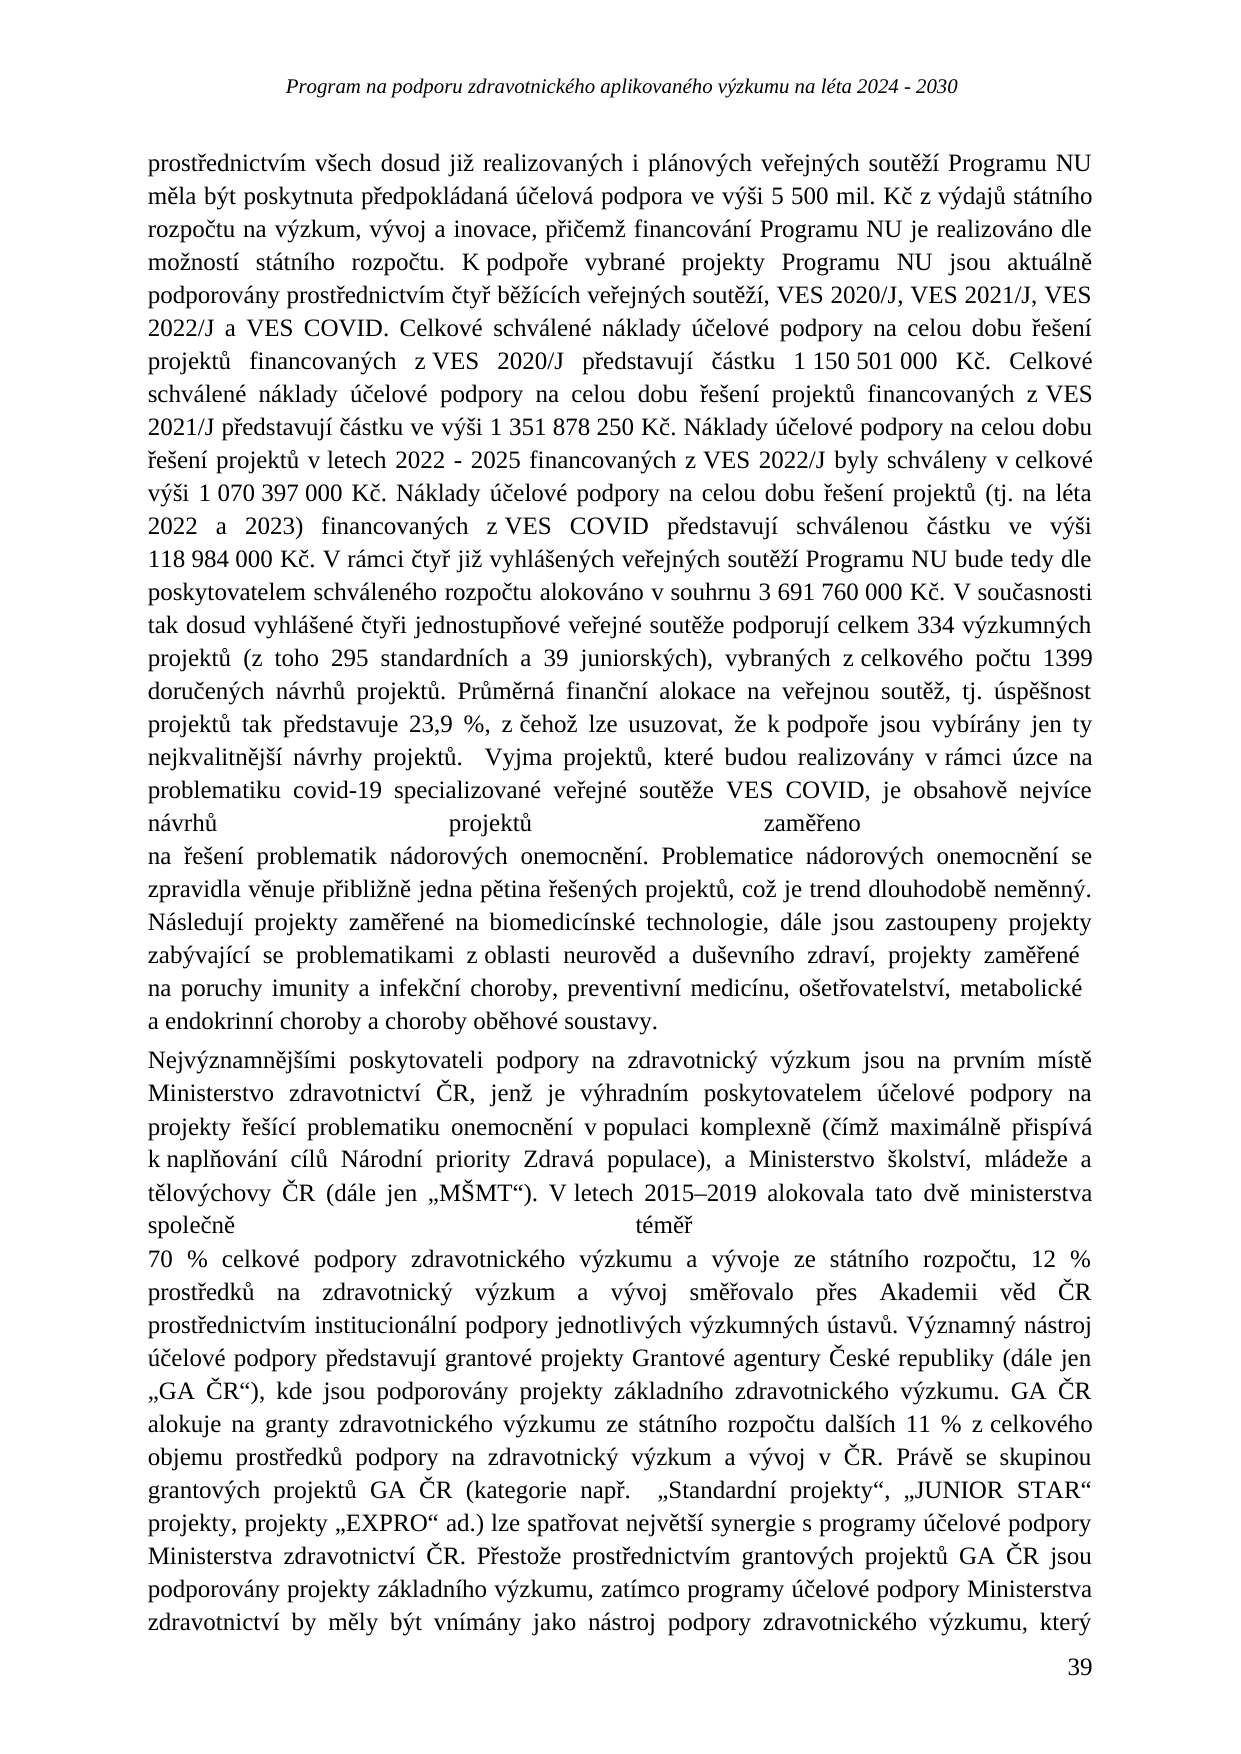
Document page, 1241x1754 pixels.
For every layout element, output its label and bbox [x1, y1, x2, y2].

text [148, 1046, 1093, 1636]
text [148, 148, 1093, 1035]
